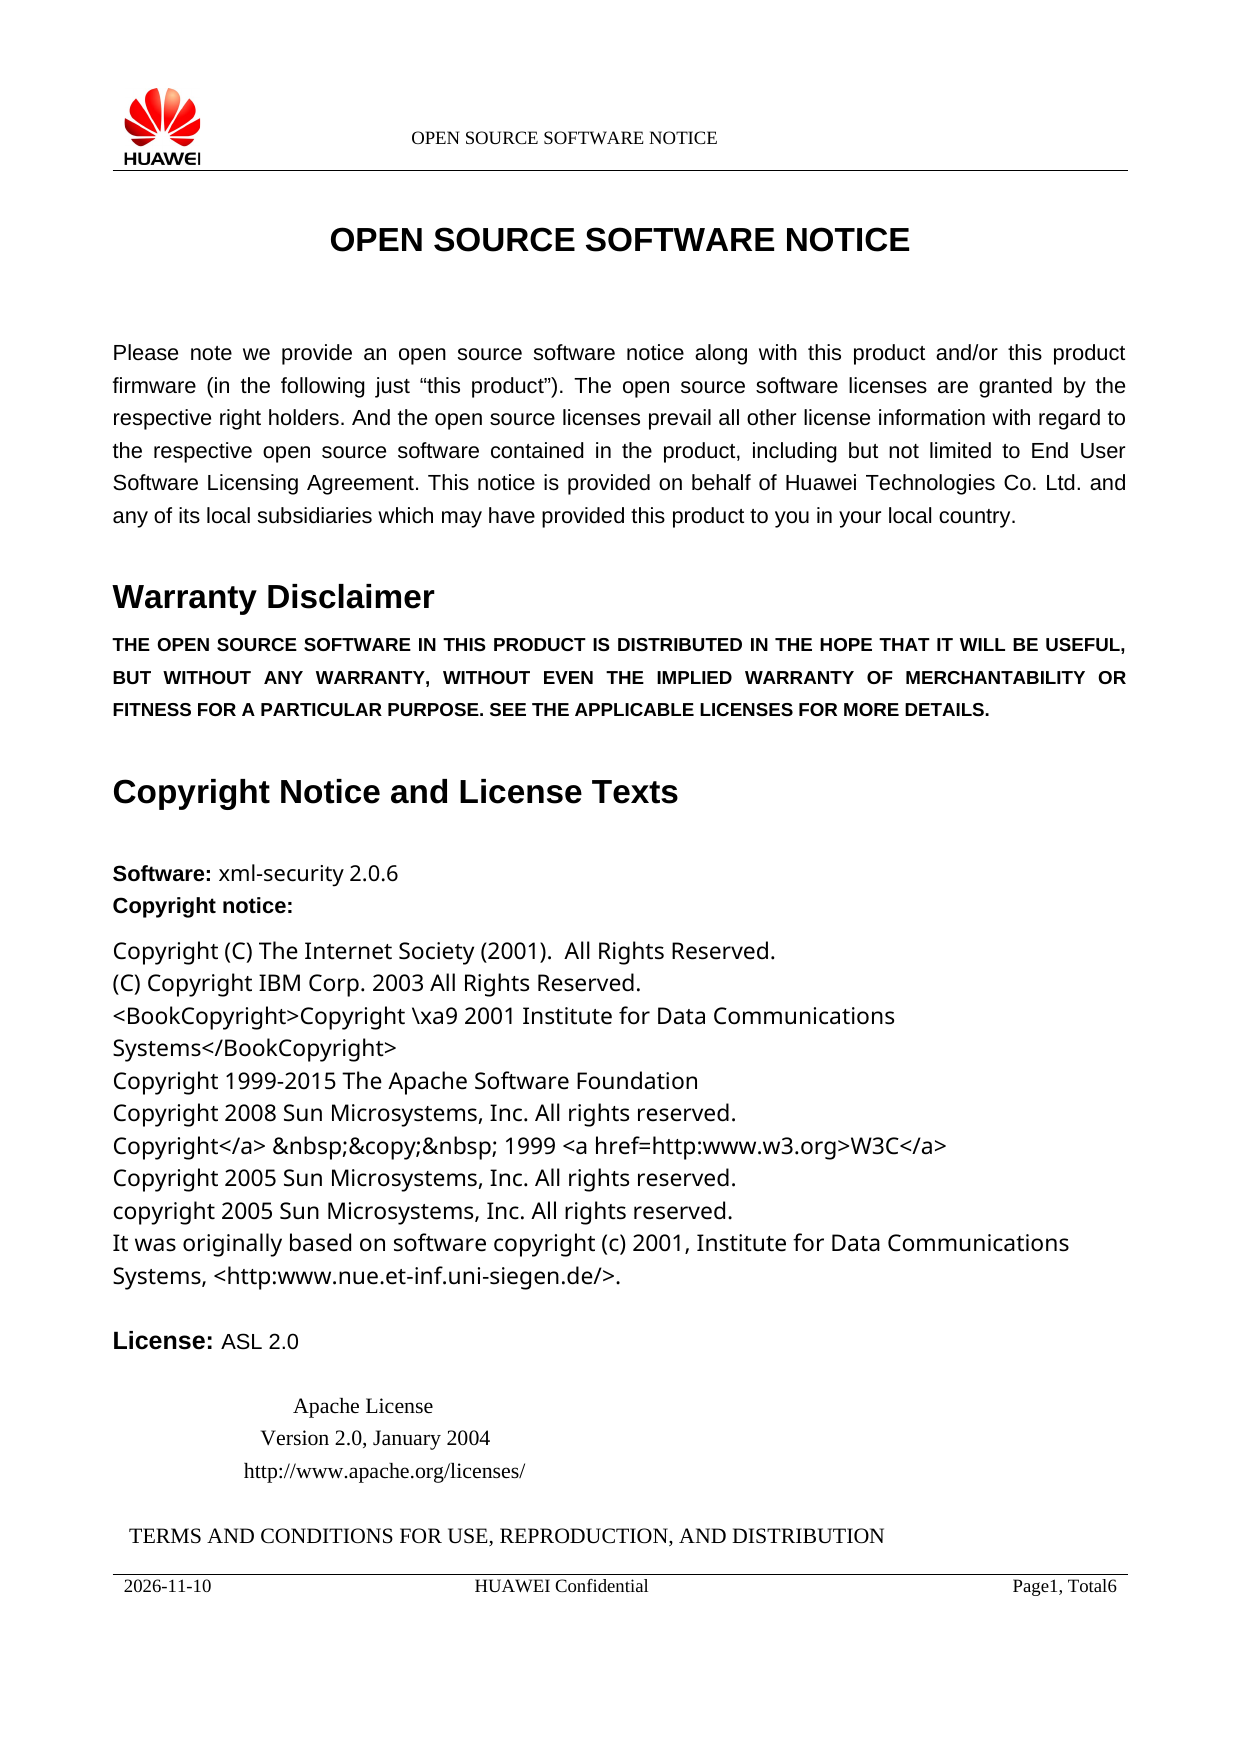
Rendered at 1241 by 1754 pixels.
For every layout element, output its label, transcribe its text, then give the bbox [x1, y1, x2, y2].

text Warranty Disclaimer [112, 564, 1128, 629]
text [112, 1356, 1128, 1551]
text OPEN SOURCE SOFTWARE NOTICE [112, 206, 1128, 271]
title Software: xml-security 2.0.6 [112, 856, 1128, 889]
text Please note we provide an open source software notice along with this product and/or this product firmware (in the following just “this product”). The open source software licenses are granted by the respective right holders. And the open source licenses prevail all other license information with regard to the respective open source software contained in the product, including but not limited to End User Software Licensing Agreement. This notice is provided on behalf of Huawei Technologies Co. Ltd. and any of its local subsidiaries which may have provided this product to you in your local country. [112, 336, 1128, 531]
text Copyright notice: [112, 889, 1128, 921]
text The open source software in this product is distributed in the hope that it will be useful, but WITHOUT ANY WARRANTY, without even the implied warranty of MERCHANTABILITY or FITNESS FOR A PARTICULAR PURPOSE. See the applicable licenses for more details. [112, 629, 1128, 726]
text Copyright (C) The Internet Society (2001). All Rights Reserved. (C) Copyright IBM Corp. 2003 All Rights Reserved. <BookCopyright>Copyright \xa9 2001 Institute for Data Communications Systems</BookCopyright> Copyright 1999-2015 The Apache Software Foundation Copyright 2008 Sun Microsystems, Inc. All rights reserved. Copyright</a> &nbsp;&copy;&nbsp; 1999 <a href=http:www.w3.org>W3C</a> Copyright 2005 Sun Microsystems, Inc. All rights reserved. copyright 2005 Sun Microsystems, Inc. All rights reserved. It was originally based on software copyright (c) 2001, Institute for Data Communications Systems, <http:www.nue.et-inf.uni-siegen.de/>. [112, 934, 1128, 1324]
picture [124, 88, 201, 165]
text License: ASL 2.0 [112, 1324, 1128, 1356]
text Copyright Notice and License Texts [112, 759, 1128, 824]
